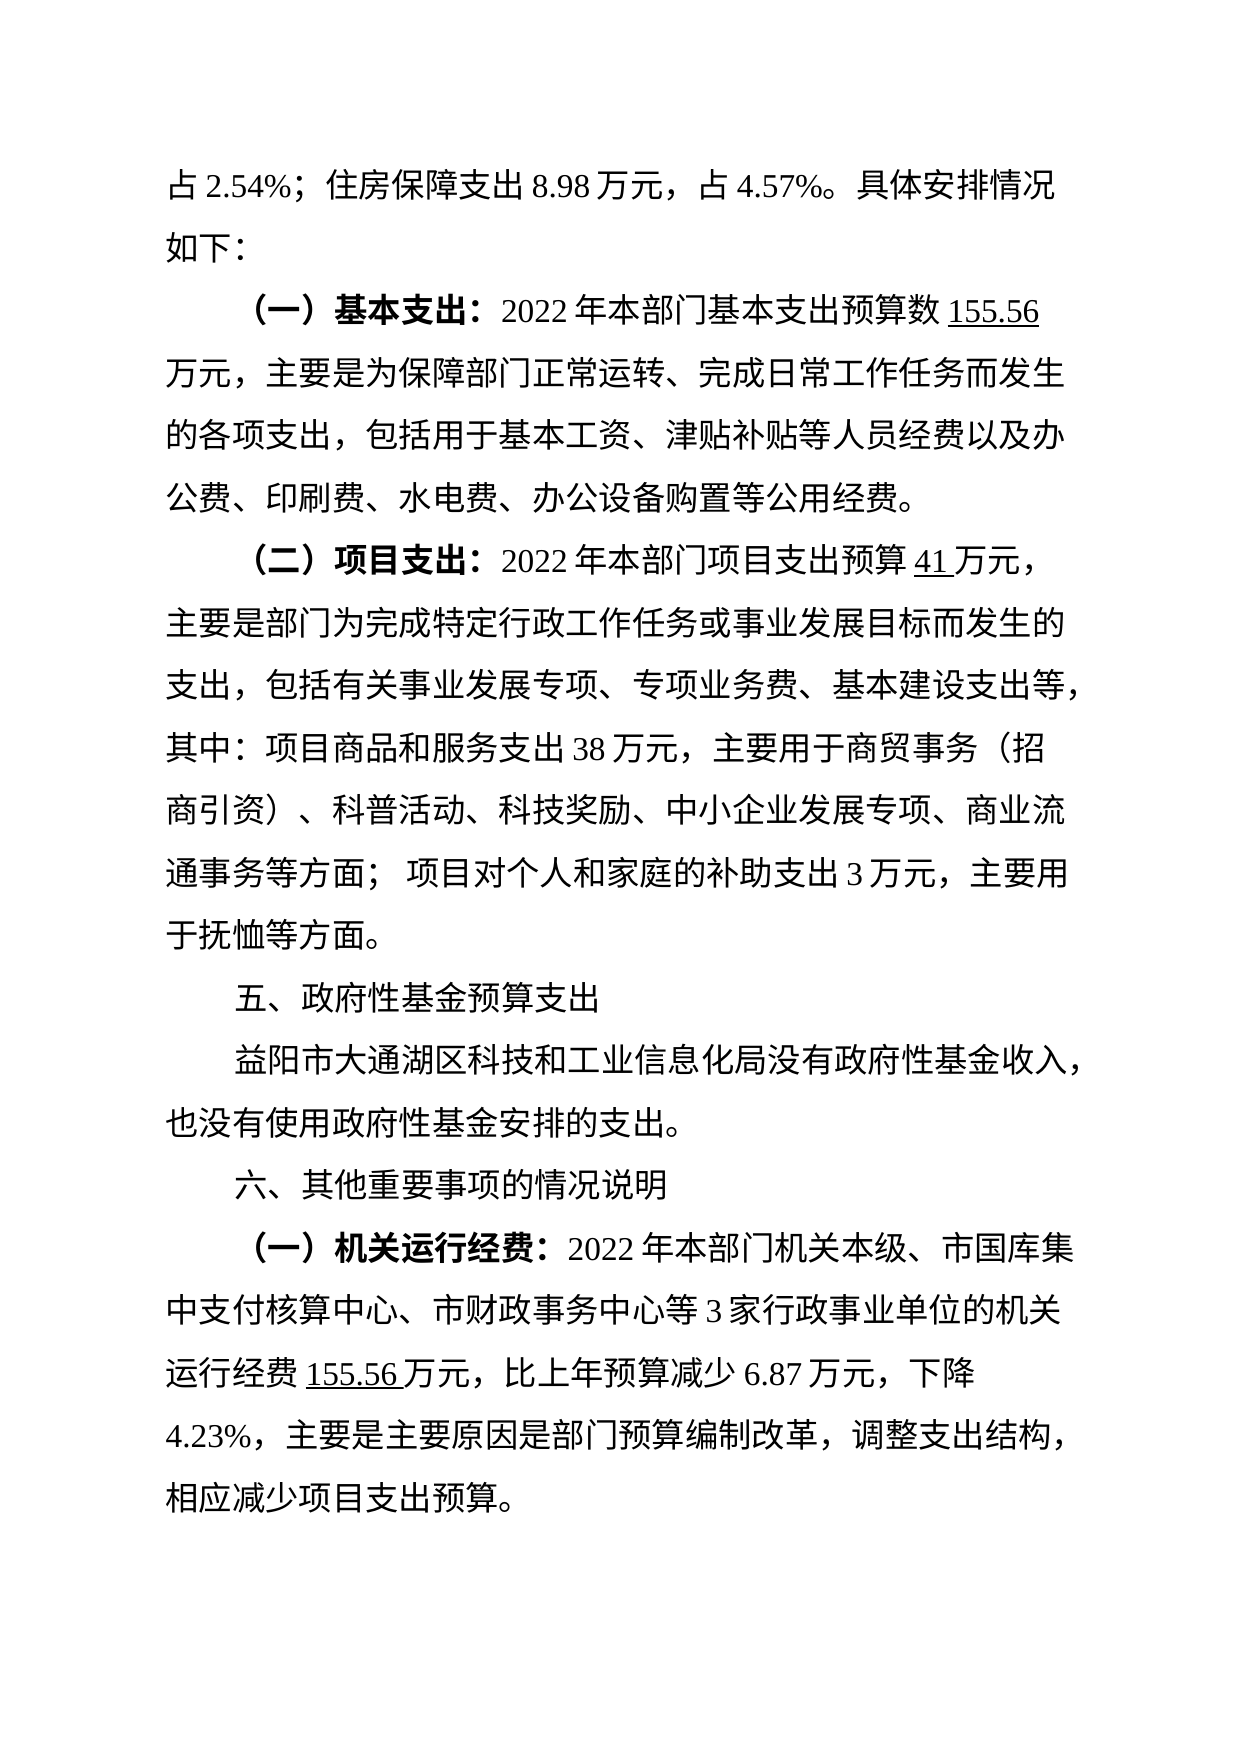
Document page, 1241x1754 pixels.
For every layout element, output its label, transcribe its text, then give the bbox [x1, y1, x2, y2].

text 六、其他重要事项的情况说明 [165, 1148, 1075, 1210]
text （一）机关运行经费：2022年本部门机关本级、市国库集中支付核算中心、市财政事务中心等3家行政事业单位的机关运行经费155.56万元，比上年预算减少6.87万元，下降4.23%，主要是主要原因是部门预算编制改革，调整支出结构，相应减少项目支出预算。 [165, 1210, 1075, 1523]
text （二）项目支出：2022年本部门项目支出预算41万元，主要是部门为完成特定行政工作任务或事业发展目标而发生的支出，包括有关事业发展专项、专项业务费、基本建设支出等，其中：项目商品和服务支出38万元，主要用于商贸事务（招商引资）、科普活动、科技奖励、中小企业发展专项、商业流通事务等方面； 项目对个人和家庭的补助支出3万元，主要用于抚恤等方面。 [165, 523, 1075, 960]
text （一）基本支出：2022年本部门基本支出预算数155.56万元，主要是为保障部门正常运转、完成日常工作任务而发生的各项支出，包括用于基本工资、津贴补贴等人员经费以及办公费、印刷费、水电费、办公设备购置等公用经费。 [165, 273, 1075, 523]
text 五、政府性基金预算支出 [165, 960, 1075, 1023]
text 益阳市大通湖区科技和工业信息化局没有政府性基金收入，也没有使用政府性基金安排的支出。 [165, 1023, 1075, 1148]
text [165, 148, 1075, 273]
